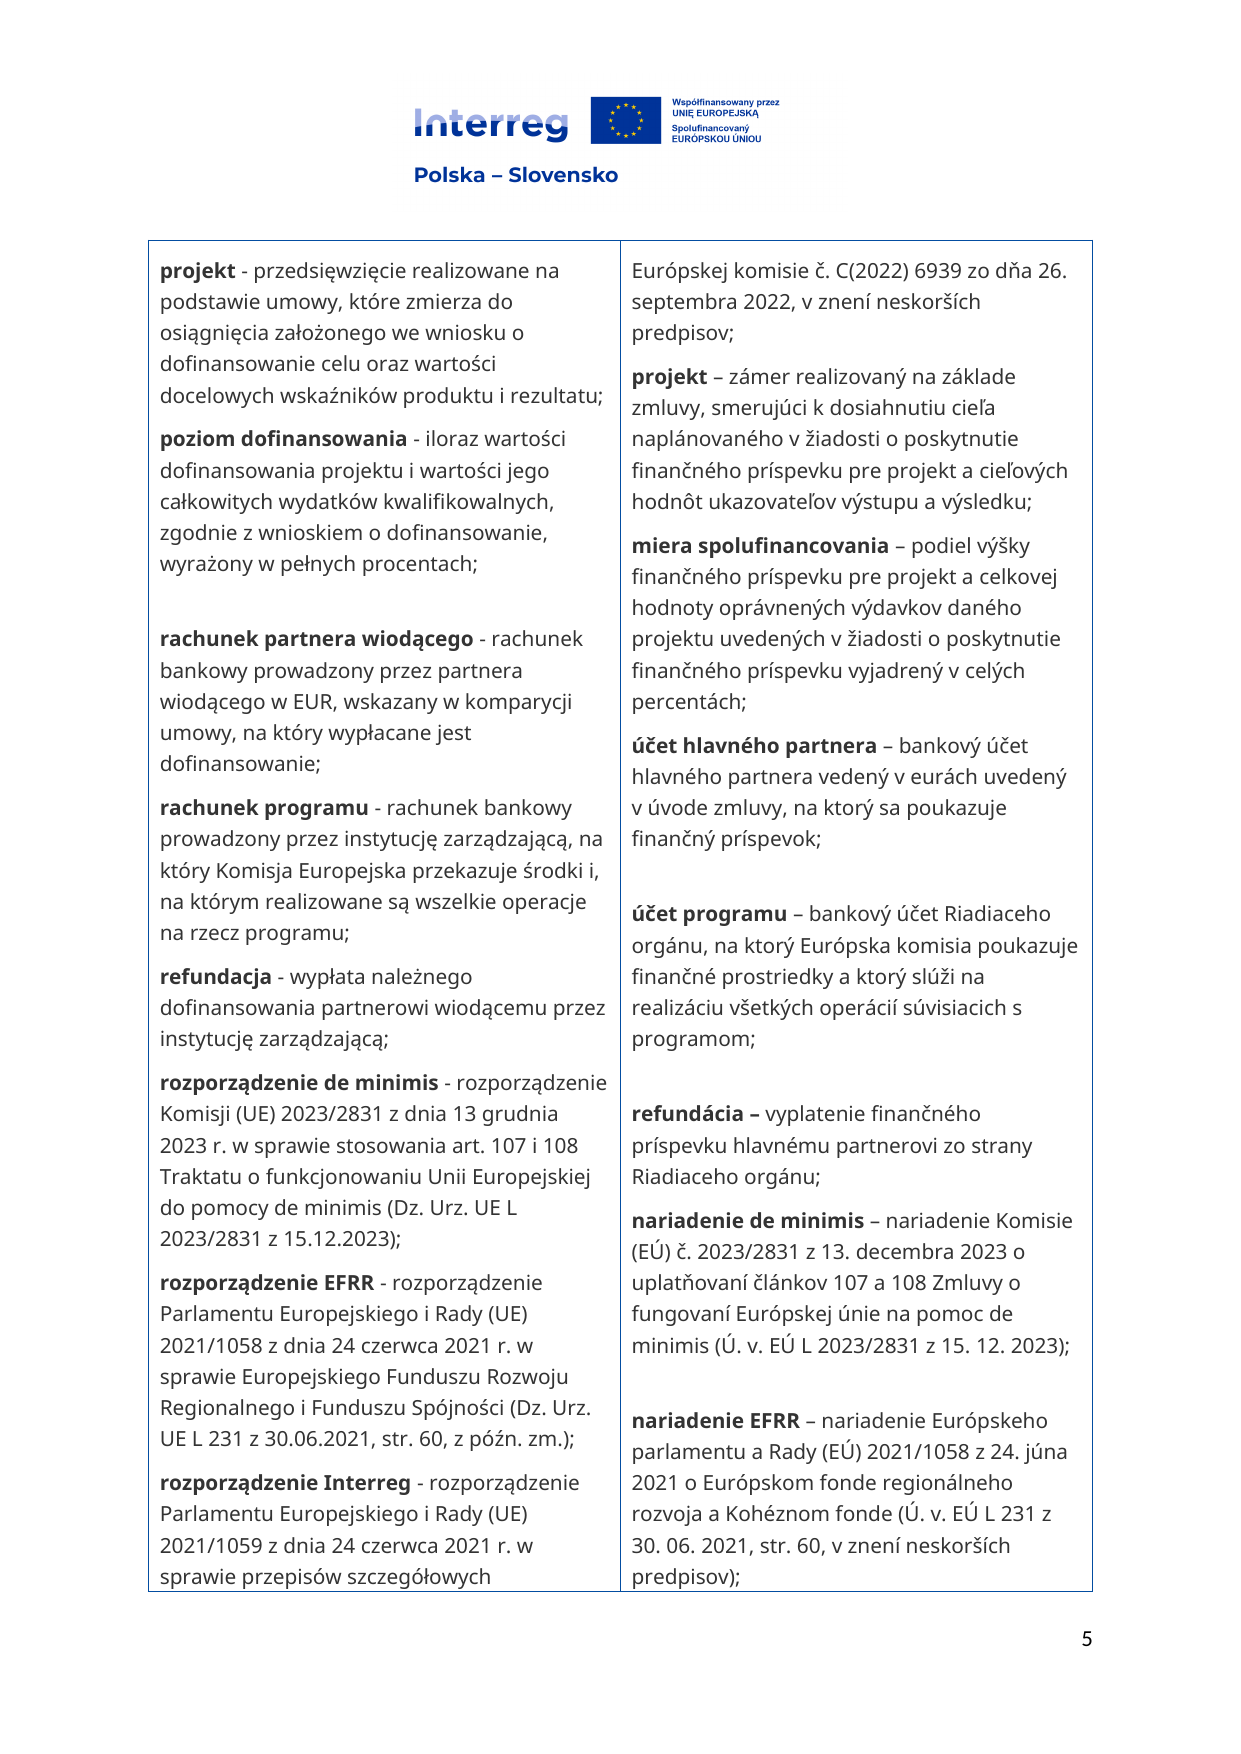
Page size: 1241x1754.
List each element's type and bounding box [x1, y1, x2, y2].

picture [392, 73, 849, 212]
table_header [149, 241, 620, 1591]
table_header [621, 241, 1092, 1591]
